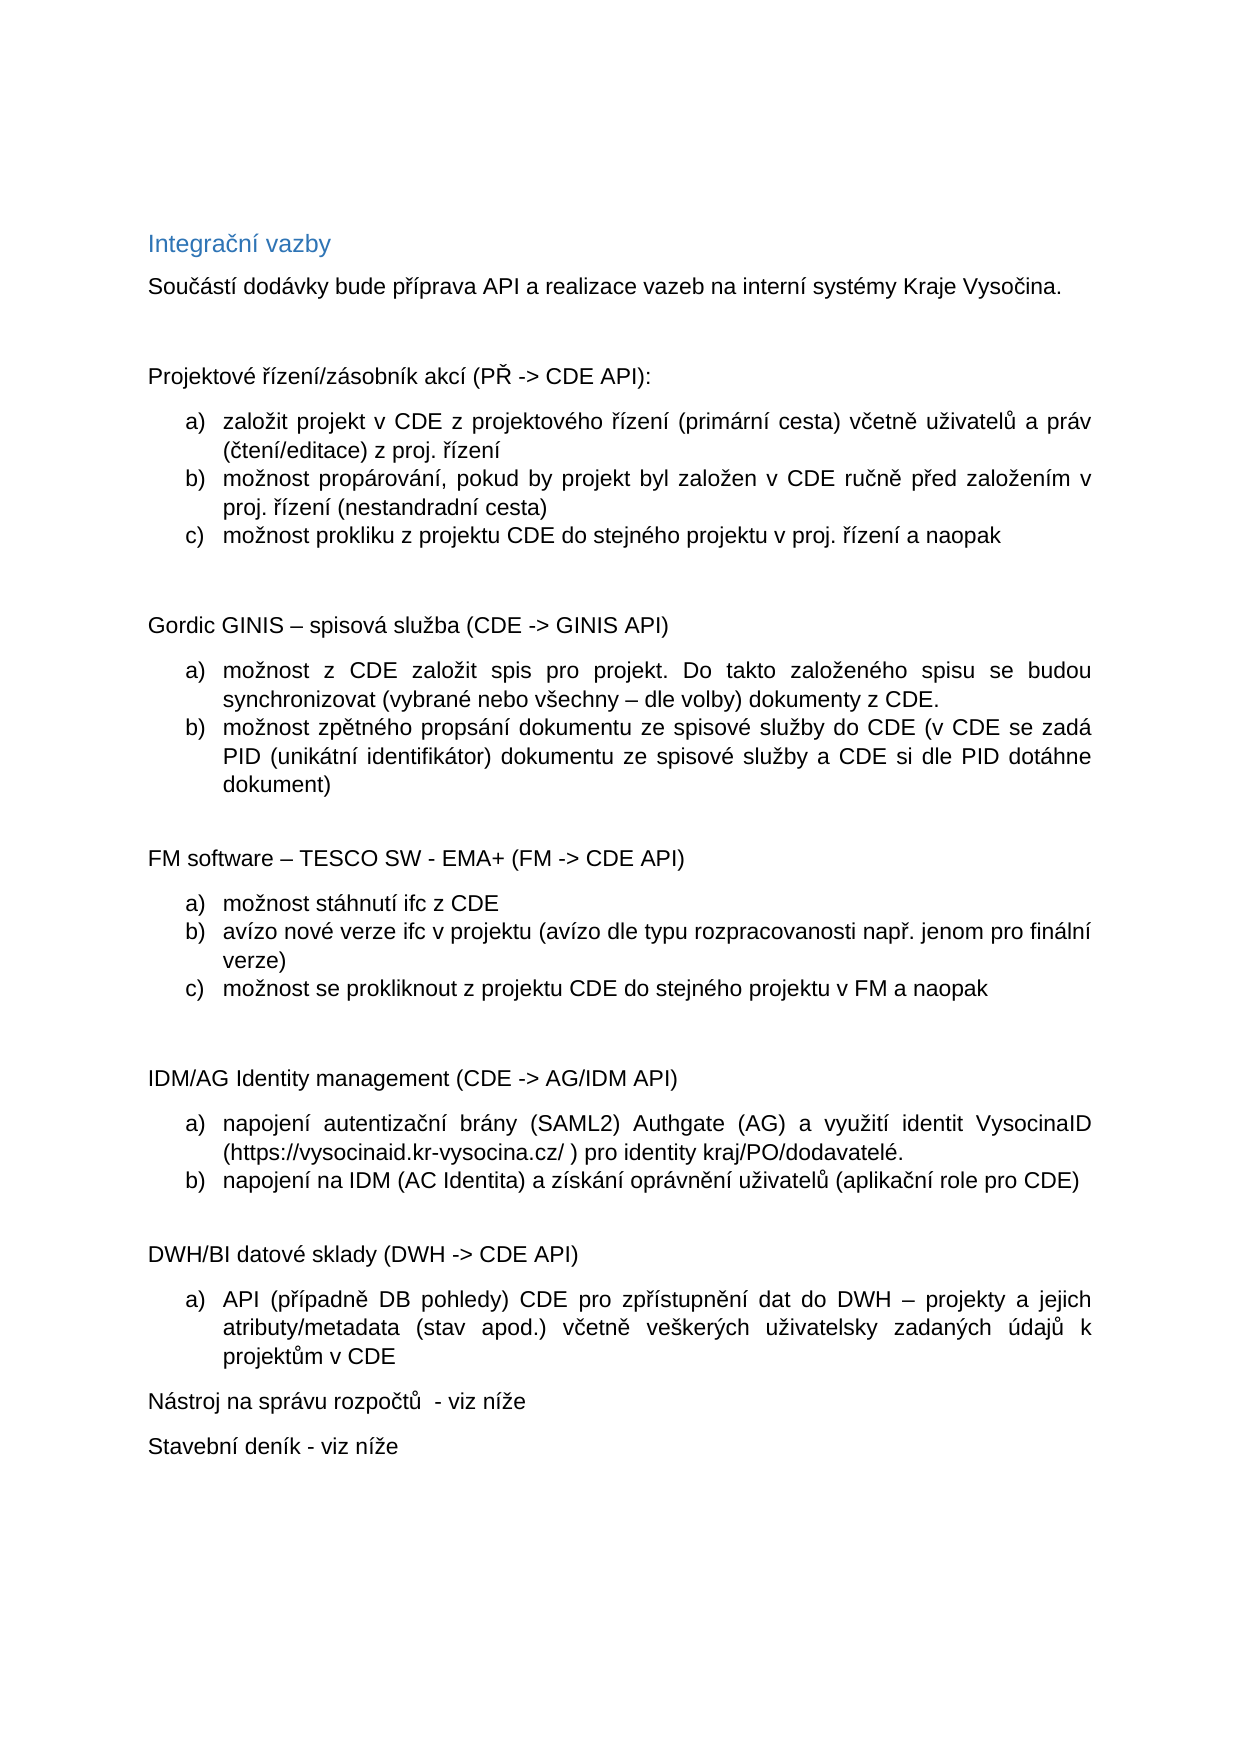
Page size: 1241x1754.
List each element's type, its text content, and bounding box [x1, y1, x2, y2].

text FM software – TESCO SW - EMA+ (FM -> CDE API) [148, 845, 1093, 871]
list možnost z CDE založit spis pro projekt. Do takto založeného spisu se budou synchronizovat (vybrané nebo všechny – dle volby) dokumenty z CDE. [185, 657, 1093, 712]
text IDM/AG Identity management (CDE -> AG/IDM API) [148, 1065, 1093, 1092]
list možnost propárování, pokud by projekt byl založen v CDE ručně před založením v proj. řízení (nestandradní cesta) [185, 465, 1093, 520]
list avízo nové verze ifc v projektu (avízo dle typu rozpracovanosti např. jenom pro finální verze) [185, 918, 1093, 973]
text Stavební deník - viz níže [148, 1433, 1093, 1459]
text Nástroj na správu rozpočtů - viz níže [148, 1388, 1093, 1414]
list možnost se prokliknout z projektu CDE do stejného projektu v FM a naopak [185, 975, 1093, 1001]
text Projektové řízení/zásobník akcí (PŘ -> CDE API): [148, 363, 1093, 389]
list založit projekt v CDE z projektového řízení (primární cesta) včetně uživatelů a práv (čtení/editace) z proj. řízení [185, 408, 1093, 463]
text DWH/BI datové sklady (DWH -> CDE API) [148, 1241, 1093, 1267]
subtitle Integrační vazby [148, 229, 1093, 258]
text Gordic GINIS – spisová služba (CDE -> GINIS API) [148, 612, 1093, 639]
list možnost stáhnutí ifc z CDE [185, 890, 1093, 916]
list API (případně DB pohledy) CDE pro zpřístupnění dat do DWH – projekty a jejich atributy/metadata (stav apod.) včetně veškerých uživatelsky zadaných údajů k projektům v CDE [185, 1286, 1093, 1369]
list možnost prokliku z projektu CDE do stejného projektu v proj. řízení a naopak [185, 522, 1093, 548]
list napojení na IDM (AC Identita) a získání oprávnění uživatelů (aplikační role pro CDE) [185, 1167, 1093, 1194]
list možnost zpětného propsání dokumentu ze spisové služby do CDE (v CDE se zadá PID (unikátní identifikátor) dokumentu ze spisové služby a CDE si dle PID dotáhne dokument) [185, 714, 1093, 797]
text Součástí dodávky bude příprava API a realizace vazeb na interní systémy Kraje Vysočina. [148, 273, 1093, 299]
list napojení autentizační brány (SAML2) Authgate (AG) a využití identit VysocinaID (https://vysocinaid.kr-vysocina.cz/ ) pro identity kraj/PO/dodavatelé. [185, 1110, 1093, 1165]
